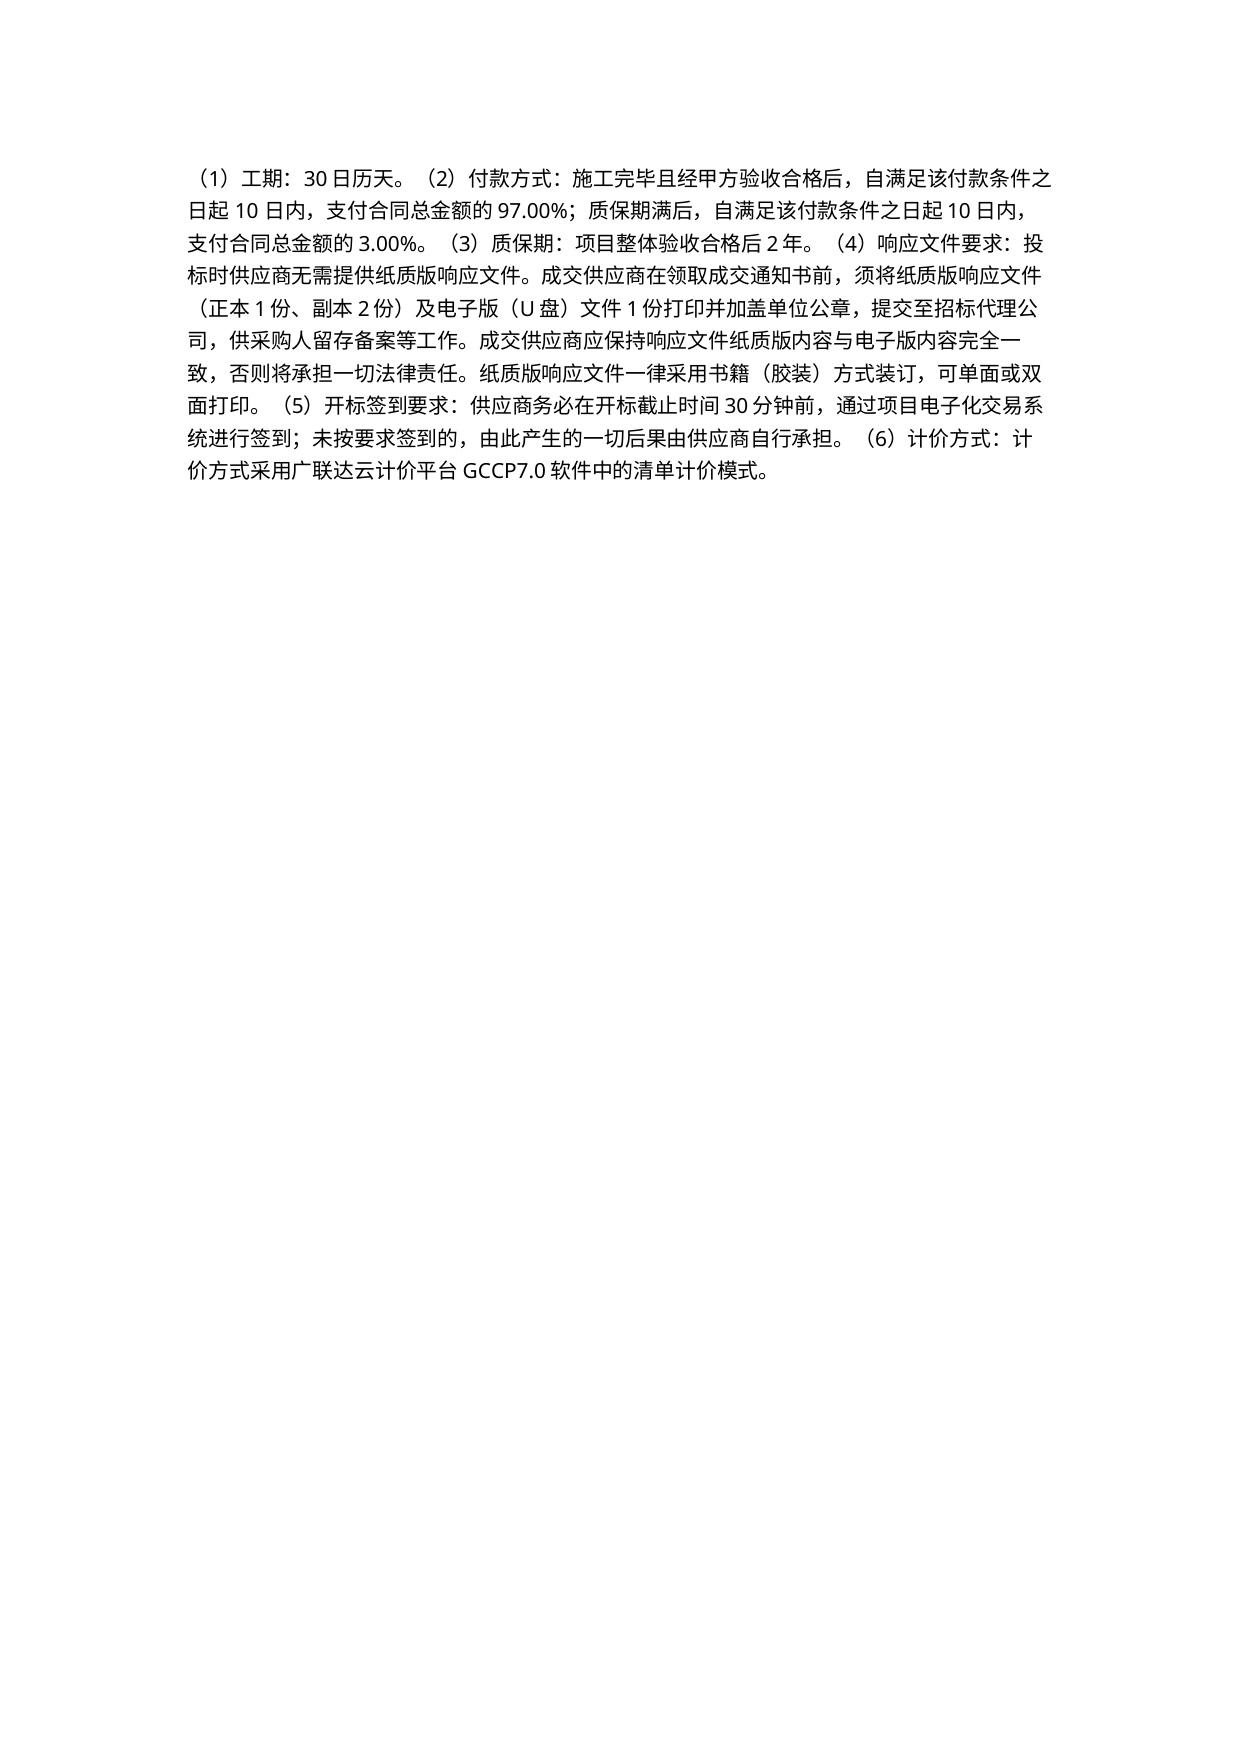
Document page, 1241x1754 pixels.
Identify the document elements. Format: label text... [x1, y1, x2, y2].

text （1）工期：30日历天。（2）付款方式：施工完毕且经甲方验收合格后，自满足该付款条件之日起 10 日内，支付合同总金额的97.00%；质保期满后，自满足该付款条件之日起10日内，支付合同总金额的3.00%。（3）质保期：项目整体验收合格后2年。（4）响应文件要求：投标时供应商无需提供纸质版响应文件。成交供应商在领取成交通知书前，须将纸质版响应文件（正本1份、副本2份）及电子版（U盘）文件1份打印并加盖单位公章，提交至招标代理公司，供采购人留存备案等工作。成交供应商应保持响应文件纸质版内容与电子版内容完全一致，否则将承担一切法律责任。纸质版响应文件一律采用书籍（胶装）方式装订，可单面或双面打印。（5）开标签到要求：供应商务必在开标截止时间30分钟前，通过项目电子化交易系统进行签到；未按要求签到的，由此产生的一切后果由供应商自行承担。（6）计价方式：计价方式采用广联达云计价平台GCCP7.0软件中的清单计价模式。 [187, 162, 1053, 487]
